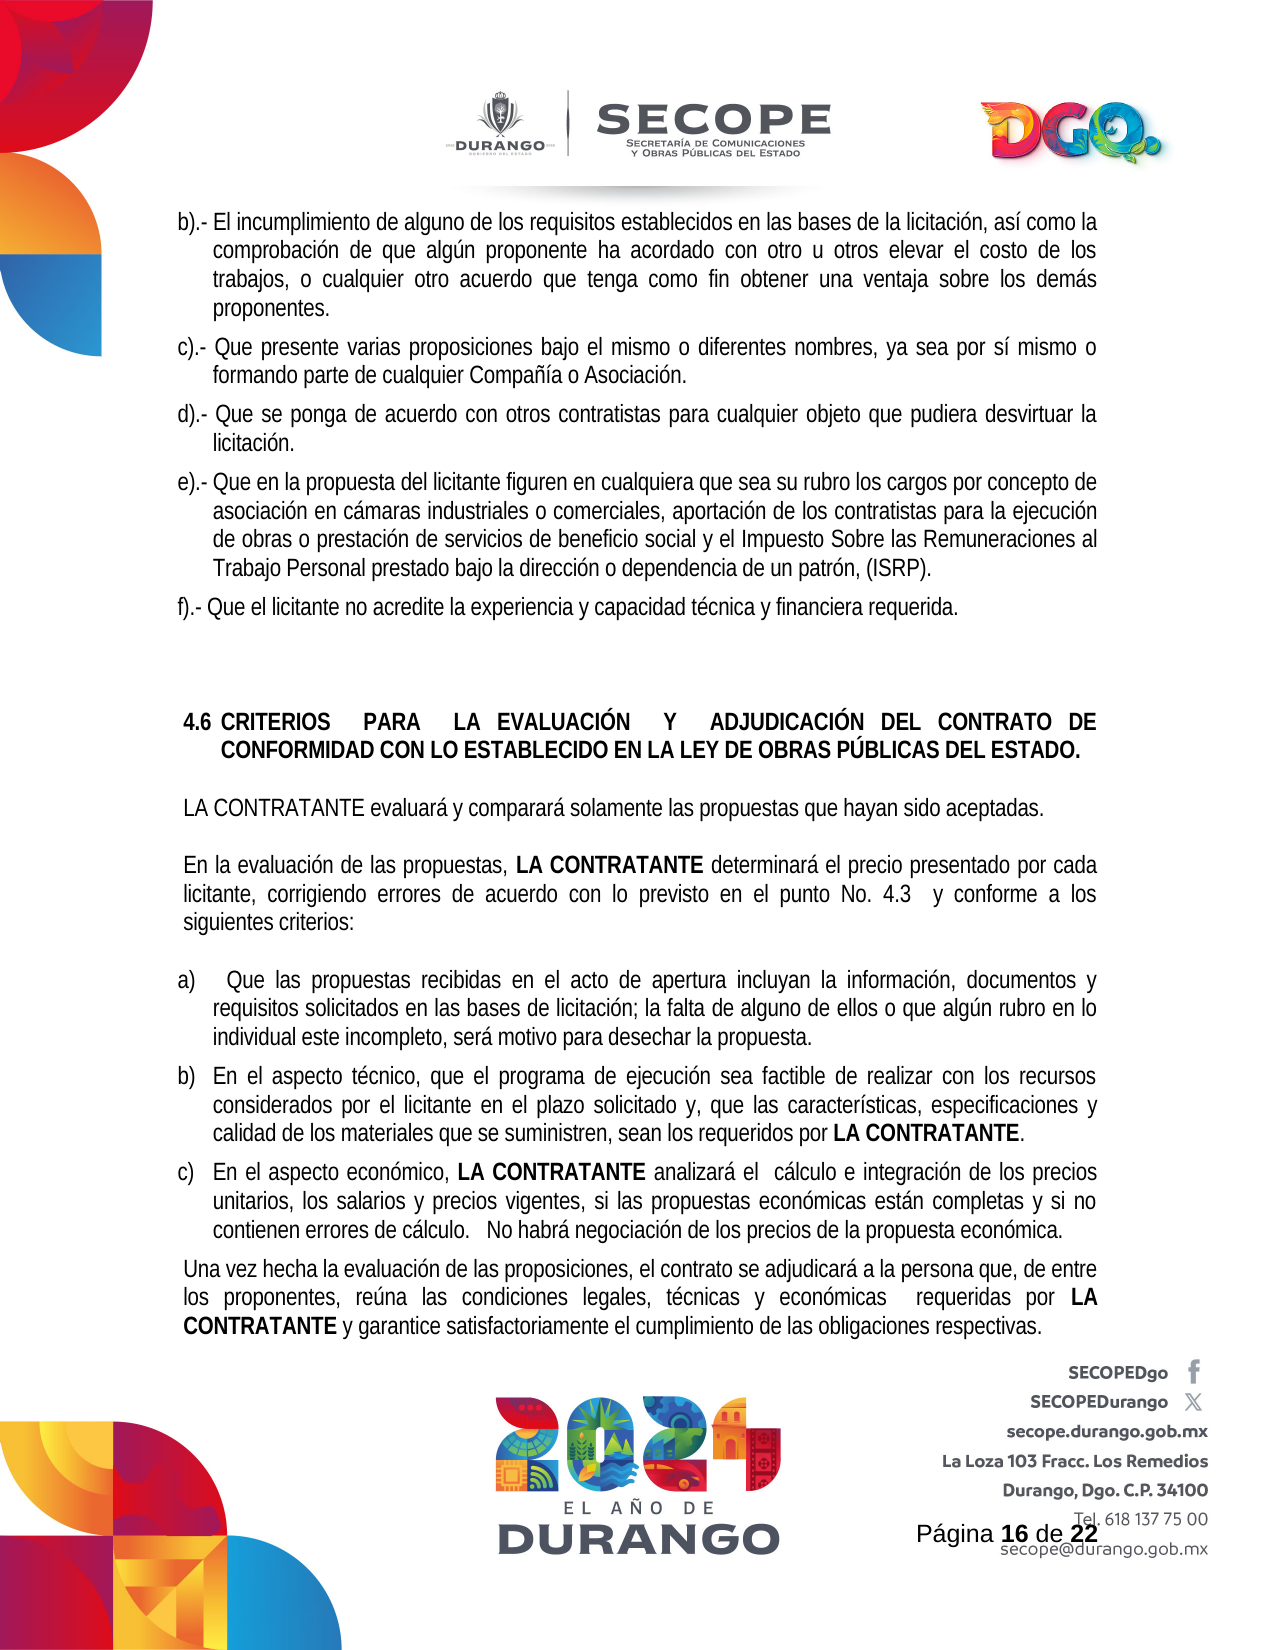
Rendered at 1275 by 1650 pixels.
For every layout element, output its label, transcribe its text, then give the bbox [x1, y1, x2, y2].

text f).- Que el licitante no acredite la experiencia y capacidad técnica y financiera requerida. [177, 592, 1098, 621]
text c).- Que presente varias proposiciones bajo el mismo o diferentes nombres, ya sea por sí mismo o formando parte de cualquier Compañía o Asociación. [177, 332, 1098, 389]
list CRITERIOS PARA LA EVALUACIÓN Y ADJUDICACIÓN DEL CONTRATO DE CONFORMIDAD CON LO ESTABLECIDO EN LA LEY DE OBRAS PÚBLICAS DEL ESTADO. [183, 707, 1098, 764]
text LA CONTRATANTE evaluará y comparará solamente las propuestas que hayan sido aceptadas. [183, 793, 1098, 821]
text b) En el aspecto técnico, que el programa de ejecución sea factible de realizar con los recursos considerados por el licitante en el plazo solicitado y, que las características, especificaciones y calidad de los materiales que se suministren, sean los requeridos por LA CONTRATANTE. [177, 1061, 1098, 1147]
text e).- Que en la propuesta del licitante figuren en cualquiera que sea su rubro los cargos por concepto de asociación en cámaras industriales o comerciales, aportación de los contratistas para la ejecución de obras o prestación de servicios de beneficio social y el Impuesto Sobre las Remuneraciones al Trabajo Personal prestado bajo la dirección o dependencia de un patrón, (ISRP). [177, 467, 1098, 582]
text Una vez hecha la evaluación de las proposiciones, el contrato se adjudicará a la persona que, de entre los proponentes, reúna las condiciones legales, técnicas y económicas requeridas por LA CONTRATANTE y garantice satisfactoriamente el cumplimiento de las obligaciones respectivas. [183, 1254, 1098, 1339]
picture [0, 0, 1275, 1650]
text b).- El incumplimiento de alguno de los requisitos establecidos en las bases de la licitación, así como la comprobación de que algún proponente ha acordado con otro u otros elevar el costo de los trabajos, o cualquier otro acuerdo que tenga como fin obtener una ventaja sobre los demás proponentes. [177, 207, 1098, 321]
text a) Que las propuestas recibidas en el acto de apertura incluyan la información, documentos y requisitos solicitados en las bases de licitación; la falta de alguno de ellos o que algún rubro en lo individual este incompleto, será motivo para desechar la propuesta. [177, 964, 1098, 1051]
text d).- Que se ponga de acuerdo con otros contratistas para cualquier objeto que pudiera desvirtuar la licitación. [177, 399, 1098, 457]
text En la evaluación de las propuestas, LA CONTRATANTE determinará el precio presentado por cada licitante, corrigiendo errores de acuerdo con lo previsto en el punto No. 4.3 y conforme a los siguientes criterios: [183, 850, 1098, 936]
text c) En el aspecto económico, LA CONTRATANTE analizará el cálculo e integración de los precios unitarios, los salarios y precios vigentes, si las propuestas económicas están completas y si no contienen errores de cálculo. No habrá negociación de los precios de la propuesta económica. [177, 1157, 1098, 1243]
